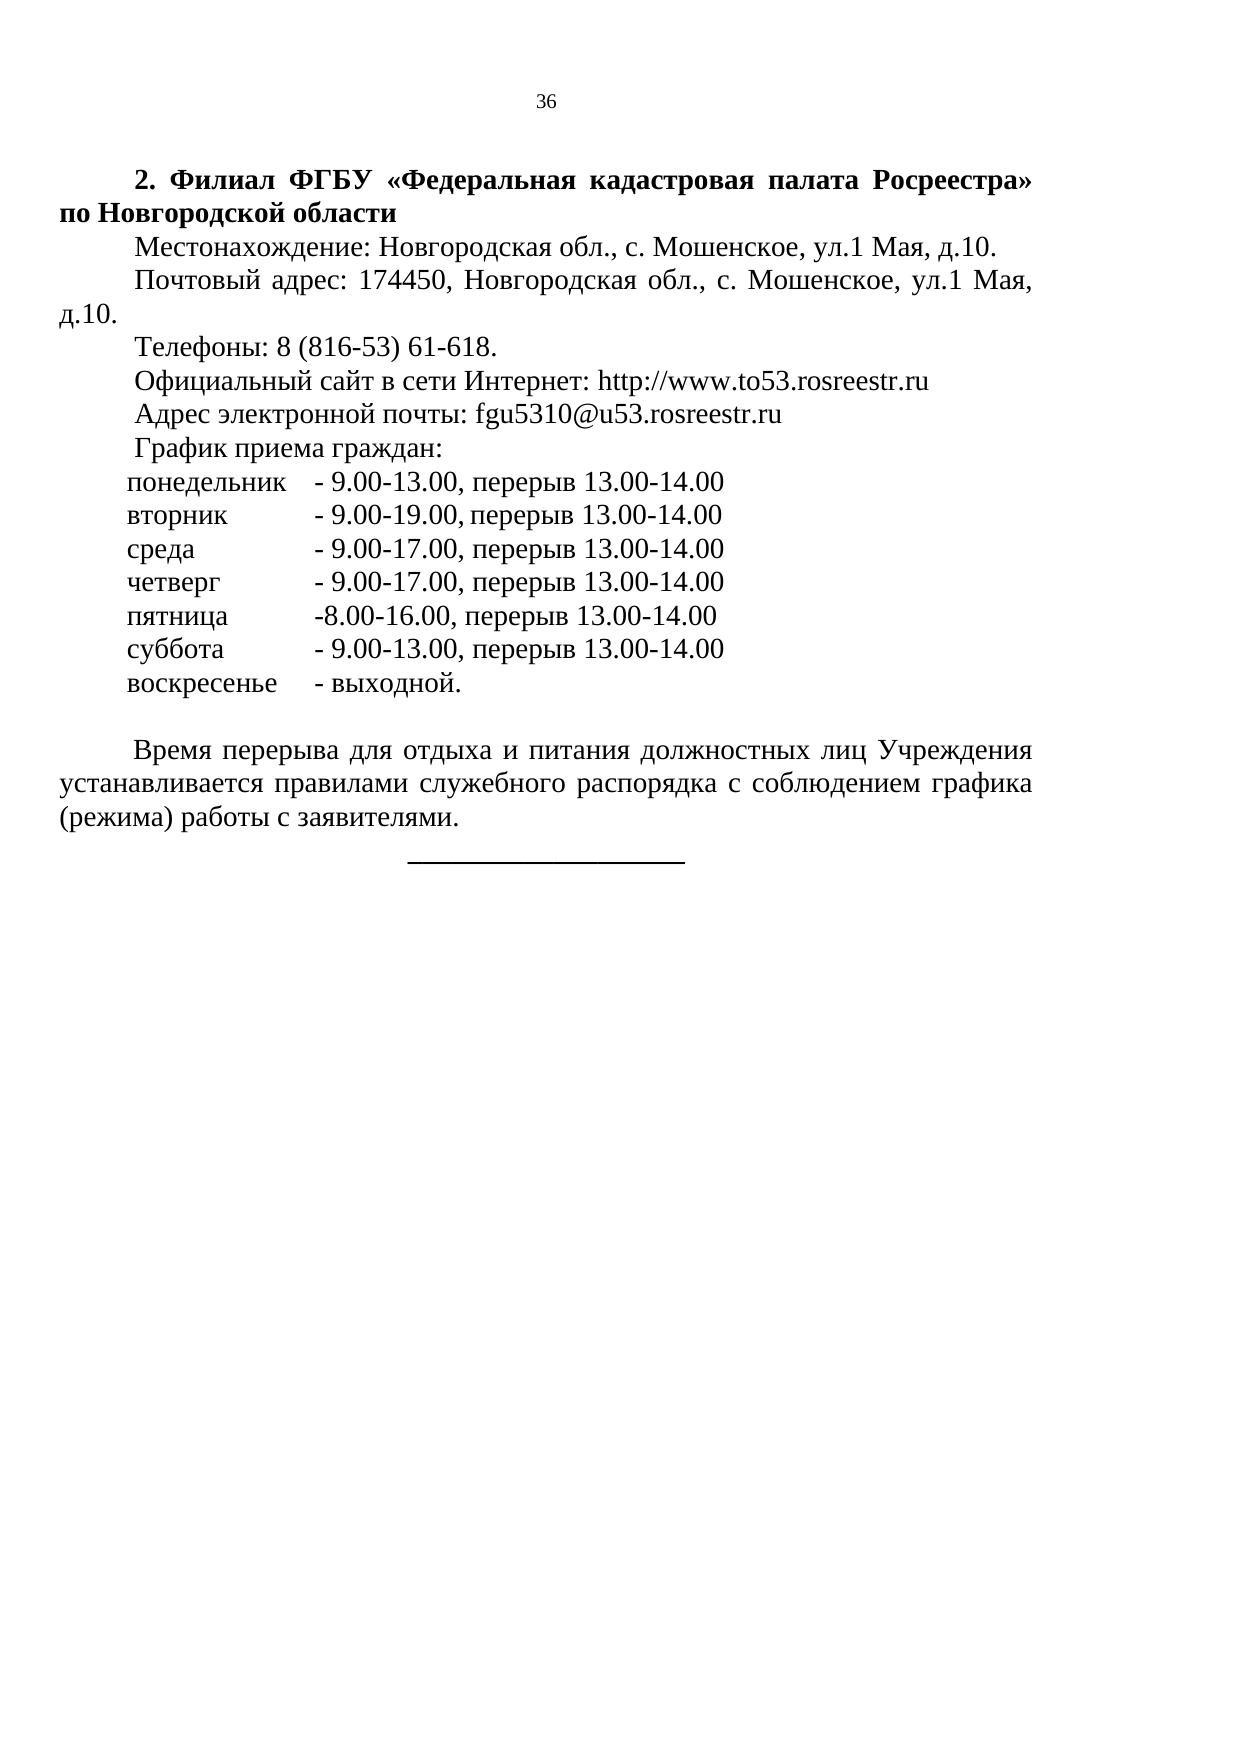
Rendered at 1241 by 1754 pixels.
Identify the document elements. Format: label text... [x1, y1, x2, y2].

text Официальный сайт в сети Интернет: http://www.to53.rosreestr.ru [59, 363, 1033, 397]
text ___________________ [59, 833, 1033, 866]
text Адрес электронной почты: fgu5310@u53.rosreestr.ru [59, 397, 1033, 430]
text 2. Филиал ФГБУ «Федеральная кадастровая палата Росреестра» по Новгородской области [59, 162, 1033, 229]
table_cell вторник [115, 497, 303, 531]
table_header - 9.00-13.00, перерыв 13.00-14.00 [303, 464, 1034, 497]
table_cell - 9.00-13.00, перерыв 13.00-14.00 [303, 631, 1034, 665]
table_cell - 9.00-17.00, перерыв 13.00-14.00 [303, 564, 1034, 598]
table_cell - выходной. [303, 665, 1034, 698]
text Время перерыва для отдыха и питания должностных лиц Учреждения устанавливается правилами служебного распорядка с соблюдением графика (режима) работы с заявителями. [59, 732, 1033, 833]
table_cell - 9.00-17.00, перерыв 13.00-14.00 [303, 531, 1034, 564]
table_cell четверг [115, 564, 303, 598]
table_cell -8.00-16.00, перерыв 13.00-14.00 [303, 598, 1034, 631]
table_cell пятница [115, 598, 303, 631]
table_cell суббота [115, 631, 303, 665]
text Местонахождение: Новгородская обл., с. Мошенское, ул.1 Мая, д.10. [59, 229, 1033, 262]
table_header понедельник [115, 464, 303, 497]
text Телефоны: 8 (816-53) 61-618. [59, 329, 1033, 363]
text Почтовый адрес: 174450, Новгородская обл., с. Мошенское, ул.1 Мая, д.10. [59, 262, 1033, 329]
table_cell среда [115, 531, 303, 564]
table_cell - 9.00-19.00, перерыв 13.00-14.00 [303, 497, 1034, 531]
text График приема граждан: [59, 430, 1033, 464]
table_cell воскресенье [115, 665, 303, 698]
